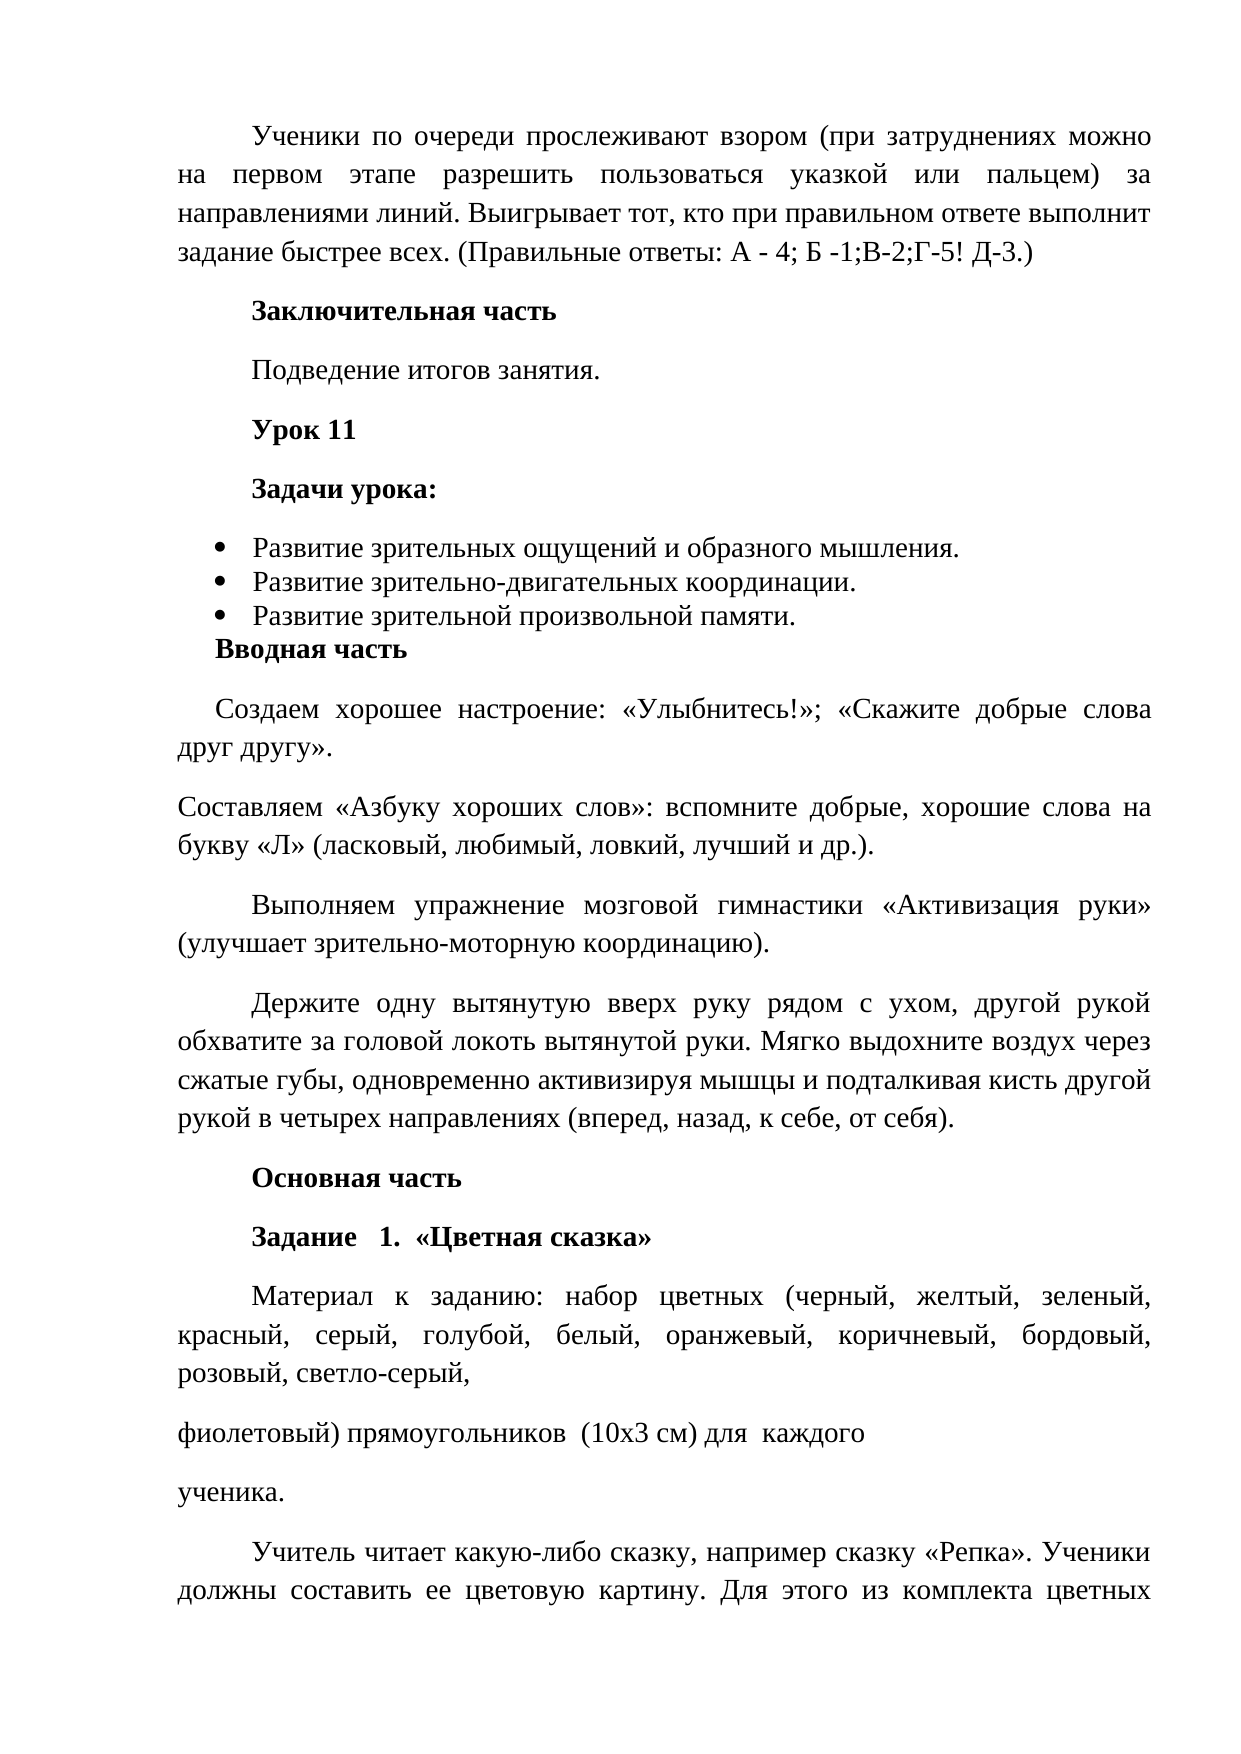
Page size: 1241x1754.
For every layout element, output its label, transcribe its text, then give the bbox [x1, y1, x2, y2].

text Подведение итогов занятия. [177, 352, 1152, 386]
text Урок 11 [177, 412, 1152, 445]
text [177, 1534, 1152, 1606]
text Ученики по очереди прослеживают взором (при затруднениях можно на первом этапе разрешить пользоваться указкой или пальцем) за направлениями линий. Выигрывает тот, кто при правильном ответе выполнит задание быстрее всех. (Правильные ответы: А - 4; Б -1;В-2;Г-5! Д-3.) [177, 118, 1152, 267]
list Развитие зрительной произвольной памяти. [215, 598, 1152, 632]
text Создаем хорошее настроение: «Улыбнитесь!»; «Скажите добрые слова друг другу». [177, 691, 1152, 763]
text Основная часть [177, 1160, 1152, 1193]
text Заключительная часть [177, 293, 1152, 327]
text Вводная часть [177, 632, 1152, 665]
text фиолетовый) прямоугольников (10x3 см) для каждого [177, 1415, 1152, 1448]
text Задачи урока: [177, 471, 1152, 505]
text Материал к заданию: набор цветных (черный, желтый, зеленый, красный, серый, голубой, белый, оранжевый, коричневый, бордовый, розовый, светло-серый, [177, 1278, 1152, 1389]
text Выполняем упражнение мозговой гимнастики «Активизация руки» (улучшает зрительно-моторную координацию). [177, 887, 1152, 959]
list Развитие зрительных ощущений и образного мышления. [215, 531, 1152, 564]
text Составляем «Азбуку хороших слов»: вспомните добрые, хорошие слова на букву «Л» (ласковый, любимый, ловкий, лучший и др.). [177, 789, 1152, 861]
list Развитие зрительно-двигательных координации. [215, 564, 1152, 598]
text Держите одну вытянутую вверх руку рядом с ухом, другой рукой обхватите за головой локоть вытянутой руки. Мягко выдохните воздух через сжатые губы, одновременно активизируя мышцы и подталкивая кисть другой рукой в четырех направлениях (вперед, назад, к себе, от себя). [177, 985, 1152, 1134]
text ученика. [177, 1474, 1152, 1508]
text Задание 1. «Цветная сказка» [177, 1219, 1152, 1253]
